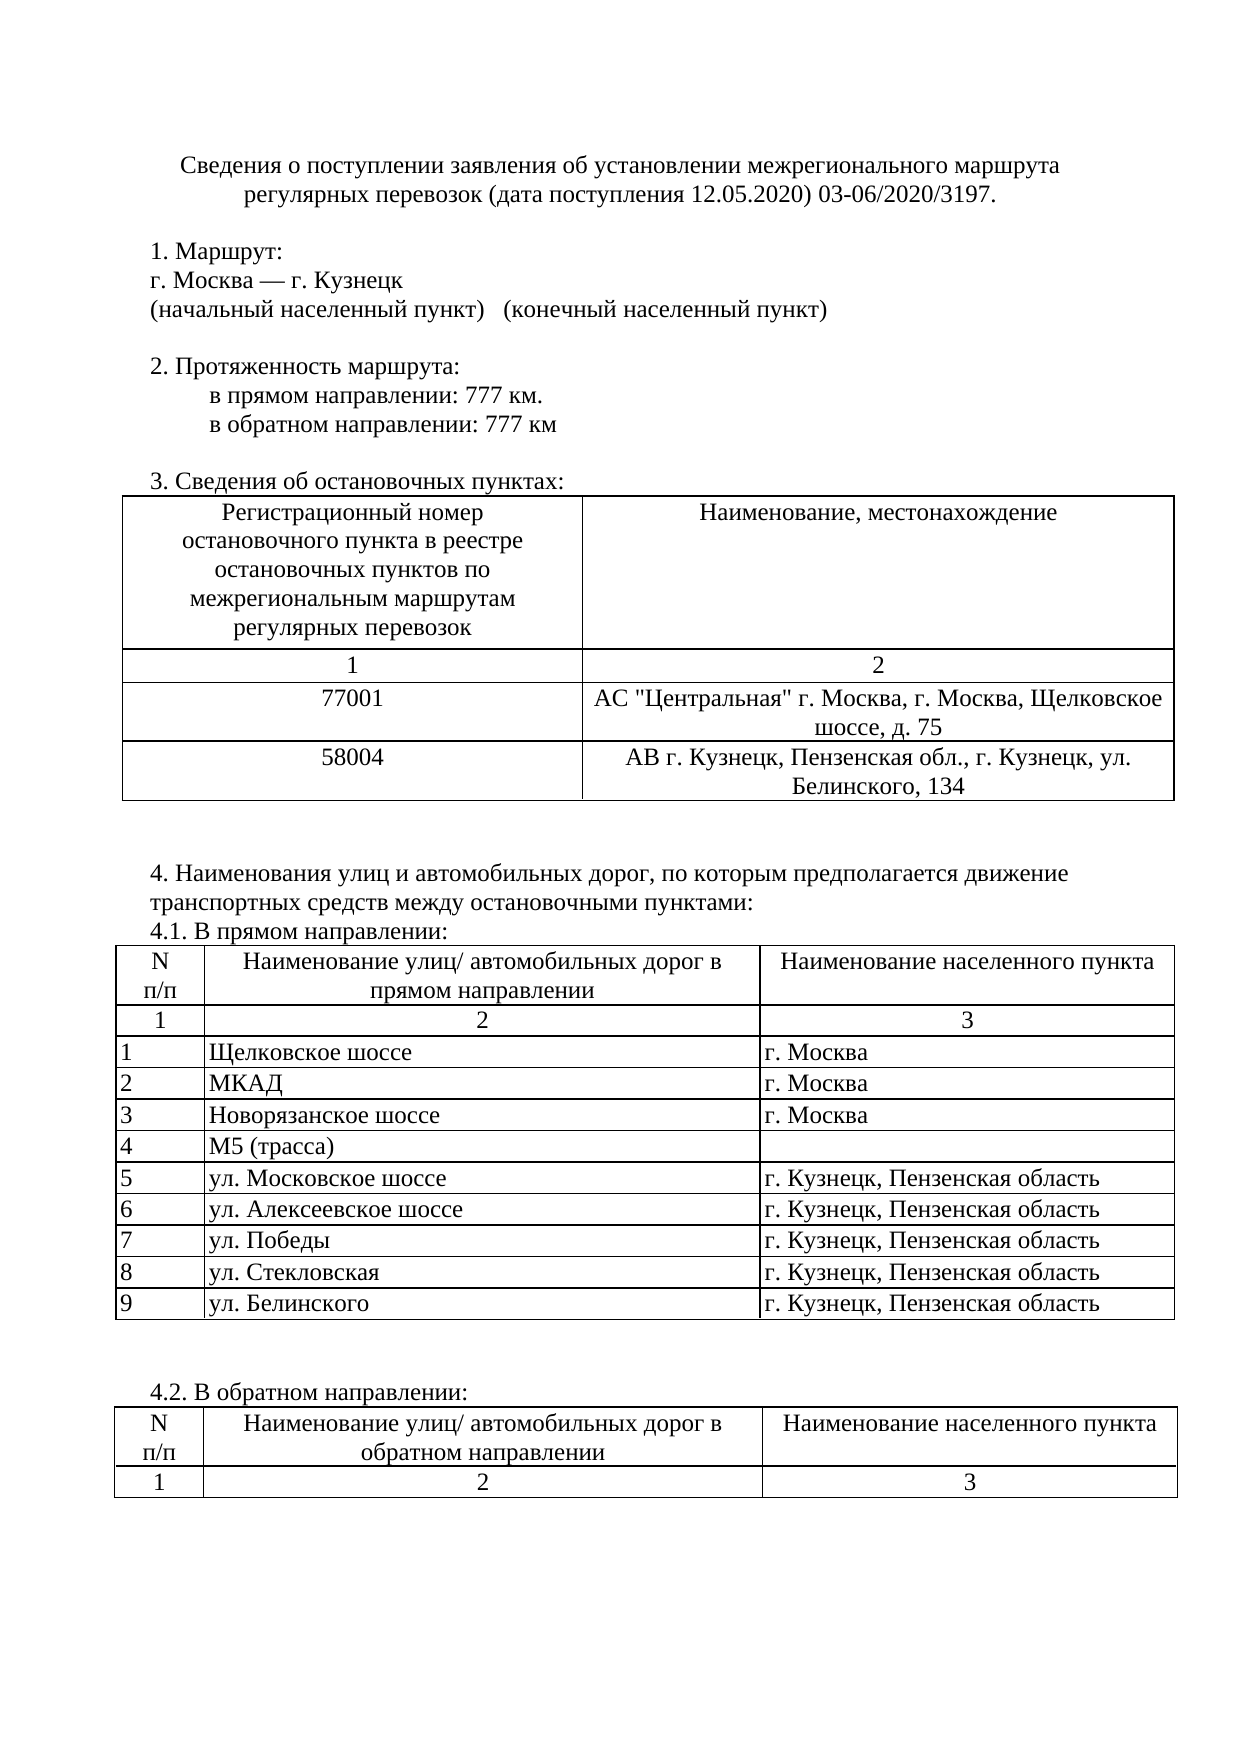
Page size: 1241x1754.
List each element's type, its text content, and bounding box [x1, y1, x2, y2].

text в обратном направлении: 777 км [150, 409, 1090, 437]
table_cell 1 [123, 650, 582, 681]
table_cell 2 [205, 1006, 759, 1035]
table_header N п/п [115, 1408, 203, 1465]
table_cell ул. Московское шоссе [205, 1163, 759, 1193]
table_cell Новорязанское шоссе [205, 1100, 759, 1130]
table_cell 3 [761, 1006, 1174, 1035]
table_cell 5 [117, 1163, 204, 1193]
table_header Наименование улиц/ автомобильных дорог в обратном направлении [204, 1408, 762, 1465]
text 2. Протяженность маршрута: [150, 351, 1090, 380]
table_header N п/п [117, 946, 204, 1004]
text Сведения о поступлении заявления об установлении межрегионального маршрута регулярных перевозок (дата поступления 12.05.2020) 03-06/2020/3197. [150, 150, 1090, 207]
table_cell 4 [117, 1131, 204, 1161]
table_cell г. Москва [761, 1037, 1174, 1067]
table_cell г. Москва [761, 1068, 1174, 1098]
text 4.2. В обратном направлении: [150, 1377, 1090, 1406]
table_cell 3 [117, 1100, 204, 1130]
table_cell 77001 [123, 683, 582, 740]
table_cell г. Кузнецк, Пензенская область [761, 1163, 1174, 1193]
table_cell 9 [117, 1289, 204, 1318]
table_cell ул. Белинского [205, 1289, 759, 1318]
table_cell 2 [583, 650, 1173, 681]
table_header Наименование улиц/ автомобильных дорог в прямом направлении [205, 946, 759, 1004]
table_cell [761, 1131, 1174, 1161]
table_cell МКАД [205, 1068, 759, 1098]
table_cell г. Кузнецк, Пензенская область [761, 1257, 1174, 1287]
table_header Наименование населенного пункта [761, 946, 1174, 1004]
table_cell Щелковское шоссе [205, 1037, 759, 1067]
table_cell г. Кузнецк, Пензенская область [761, 1194, 1174, 1224]
table_cell М5 (трасса) [205, 1131, 759, 1161]
table_cell 1 [117, 1037, 204, 1067]
table_cell 7 [117, 1226, 204, 1256]
table_cell г. Москва [761, 1100, 1174, 1130]
table_cell ул. Стекловская [205, 1257, 759, 1287]
table_cell АВ г. Кузнецк, Пензенская обл., г. Кузнецк, ул. Белинского, 134 [583, 742, 1173, 799]
text 1. Маршрут: [150, 236, 1090, 265]
table_cell 2 [117, 1068, 204, 1098]
text 4.1. В прямом направлении: [150, 916, 1090, 945]
table_cell 6 [117, 1194, 204, 1224]
table_cell АС "Центральная" г. Москва, г. Москва, Щелковское шоссе, д. 75 [583, 683, 1173, 740]
text 3. Сведения об остановочных пунктах: [150, 466, 1090, 495]
text г. Москва — г. Кузнецк [150, 265, 1090, 294]
table_header Наименование населенного пункта [763, 1408, 1177, 1465]
table_cell ул. Алексеевское шоссе [205, 1194, 759, 1224]
table_header Регистрационный номер остановочного пункта в реестре остановочных пунктов по межрегиональным маршрутам регулярных перевозок [123, 497, 582, 648]
table_header Наименование, местонахождение [583, 497, 1173, 648]
table_cell ул. Победы [205, 1226, 759, 1256]
table_cell 1 [117, 1006, 204, 1035]
text 4. Наименования улиц и автомобильных дорог, по которым предполагается движение транспортных средств между остановочными пунктами: [150, 858, 1090, 916]
table_cell 1 [115, 1466, 203, 1497]
table_cell 3 [763, 1465, 1177, 1497]
table_cell г. Кузнецк, Пензенская область [761, 1289, 1174, 1318]
table_cell 58004 [123, 742, 582, 799]
text в прямом направлении: 777 км. [150, 380, 1090, 409]
table_cell 2 [204, 1467, 762, 1497]
table_cell г. Кузнецк, Пензенская область [761, 1226, 1174, 1256]
table_cell 8 [117, 1257, 204, 1287]
text (начальный населенный пункт) (конечный населенный пункт) [150, 294, 1090, 322]
